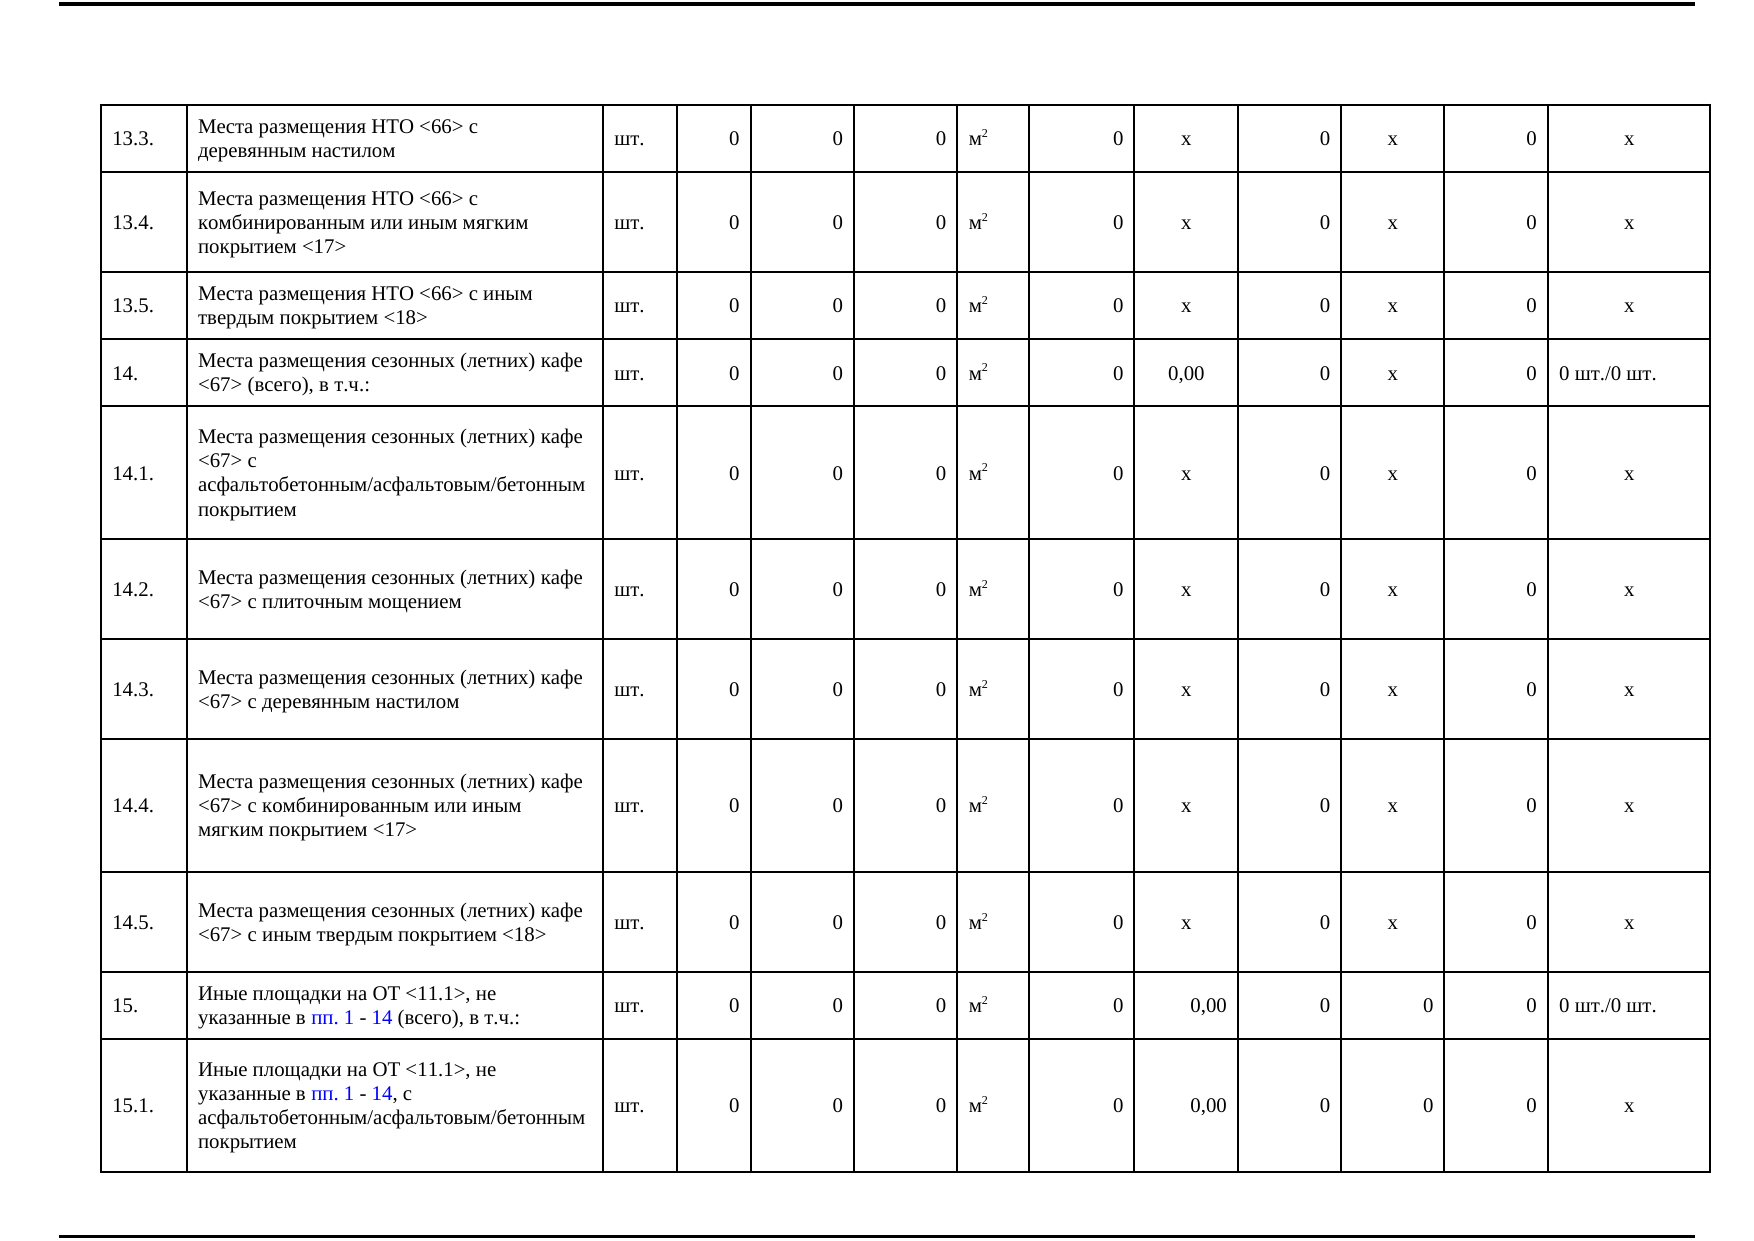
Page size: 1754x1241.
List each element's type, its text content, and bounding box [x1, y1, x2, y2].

table_cell 0 [1445, 740, 1547, 871]
table_cell 0 [752, 407, 853, 538]
table_cell 0 [752, 273, 853, 338]
table_cell 0 [855, 407, 956, 538]
table_cell 0 [752, 640, 853, 738]
table_cell 0 [1445, 973, 1547, 1038]
table_cell 0 [1239, 640, 1340, 738]
table_cell Места размещения сезонных (летних) кафе <67> с комбинированным или иным мягким покрытием <17> [188, 740, 602, 871]
table_cell 0 [1239, 973, 1340, 1038]
table_cell 13.3. [102, 106, 186, 171]
table_cell Места размещения сезонных (летних) кафе <67> с плиточным мощением [188, 540, 602, 638]
table_cell 0 [678, 407, 750, 538]
table_cell м2 [958, 106, 1028, 171]
table_cell 0 [1445, 106, 1547, 171]
table_cell 0 [678, 273, 750, 338]
table_cell x [1342, 873, 1443, 971]
table_cell м2 [958, 173, 1028, 271]
table_cell 0 [1239, 340, 1340, 405]
table_cell 0 [1445, 273, 1547, 338]
table_cell x [1549, 640, 1709, 738]
table_cell м2 [958, 973, 1028, 1038]
table_cell 14.1. [102, 407, 186, 538]
table_cell 0 [1445, 540, 1547, 638]
table_cell 0 [855, 540, 956, 638]
table_cell 0 [1030, 740, 1133, 871]
table_cell м2 [958, 540, 1028, 638]
table_cell 0 [1445, 873, 1547, 971]
table_cell x [1135, 640, 1237, 738]
table_cell 0 [752, 973, 853, 1038]
table_cell 0 [678, 640, 750, 738]
table_cell 0 [678, 540, 750, 638]
table_cell 14.5. [102, 873, 186, 971]
table_cell 0 [1445, 407, 1547, 538]
table_cell 0,00 [1135, 973, 1237, 1038]
table_cell x [1135, 273, 1237, 338]
table_cell Места размещения НТО <66> с иным твердым покрытием <18> [188, 273, 602, 338]
table_cell м2 [958, 740, 1028, 871]
table_cell 0 [1239, 740, 1340, 871]
table_cell x [1342, 173, 1443, 271]
table_cell 0 [1239, 873, 1340, 971]
table_cell 0 [1445, 1040, 1547, 1171]
table_cell 0 [855, 1040, 956, 1171]
table_cell шт. [604, 973, 676, 1038]
table_cell 0 [1239, 173, 1340, 271]
table_cell шт. [604, 1040, 676, 1171]
table_cell 0 [678, 973, 750, 1038]
table_cell 0 [1239, 407, 1340, 538]
table_cell 0 [1030, 640, 1133, 738]
table_cell Места размещения сезонных (летних) кафе <67> с иным твердым покрытием <18> [188, 873, 602, 971]
table_cell м2 [958, 640, 1028, 738]
table_cell 0 [1030, 173, 1133, 271]
table_cell x [1549, 173, 1709, 271]
table_cell 0 [1239, 273, 1340, 338]
table_cell шт. [604, 340, 676, 405]
table_cell Места размещения НТО <66> с деревянным настилом [188, 106, 602, 171]
table_cell 0 [752, 340, 853, 405]
table_cell 0,00 [1135, 340, 1237, 405]
table_cell 15.1. [102, 1040, 186, 1171]
table_cell x [1135, 873, 1237, 971]
table_cell 0 [752, 173, 853, 271]
table_cell 0 [855, 273, 956, 338]
table_cell 0 [752, 540, 853, 638]
table_cell шт. [604, 540, 676, 638]
table_cell шт. [604, 407, 676, 538]
table_cell 0 [678, 340, 750, 405]
table_cell 0 [1342, 1040, 1443, 1171]
table_cell 0 [678, 1040, 750, 1171]
table_cell шт. [604, 740, 676, 871]
table_cell 0 [678, 106, 750, 171]
table_cell Места размещения НТО <66> с комбинированным или иным мягким покрытием <17> [188, 173, 602, 271]
table_cell 0 [1030, 340, 1133, 405]
table_cell 0 [855, 873, 956, 971]
table_cell м2 [958, 407, 1028, 538]
table_cell x [1135, 540, 1237, 638]
table_cell шт. [604, 173, 676, 271]
table_cell 0 [855, 173, 956, 271]
table_cell 0 [855, 640, 956, 738]
table_cell 0 [855, 340, 956, 405]
table_cell шт. [604, 640, 676, 738]
table_cell 0,00 [1135, 1040, 1237, 1171]
table_cell x [1549, 106, 1709, 171]
table_cell м2 [958, 273, 1028, 338]
table_cell 0 [678, 740, 750, 871]
table_cell 0 [855, 740, 956, 871]
table_cell Места размещения сезонных (летних) кафе <67> с асфальтобетонным/асфальтовым/бетонным покрытием [188, 407, 602, 538]
table_cell Иные площадки на ОТ <11.1>, не указанные в пп. 1 - 14, с асфальтобетонным/асфальтовым/бетонным покрытием [188, 1040, 602, 1171]
table_cell 0 [752, 1040, 853, 1171]
table_cell 0 шт./0 шт. [1549, 340, 1709, 405]
table_cell 14. [102, 340, 186, 405]
table_cell 0 [1030, 873, 1133, 971]
table_cell Иные площадки на ОТ <11.1>, не указанные в пп. 1 - 14 (всего), в т.ч.: [188, 973, 602, 1038]
table_cell Места размещения сезонных (летних) кафе <67> (всего), в т.ч.: [188, 340, 602, 405]
table_cell 0 [678, 173, 750, 271]
table_cell шт. [604, 106, 676, 171]
table_cell шт. [604, 873, 676, 971]
table_cell шт. [604, 273, 676, 338]
table_cell 0 [1239, 540, 1340, 638]
table_cell x [1342, 273, 1443, 338]
table_cell x [1342, 740, 1443, 871]
table_cell 0 [1342, 973, 1443, 1038]
table_cell 0 [1030, 407, 1133, 538]
table_cell x [1135, 740, 1237, 871]
table_cell 0 [1030, 273, 1133, 338]
table_cell 15. [102, 973, 186, 1038]
table_cell 0 [855, 973, 956, 1038]
table_cell 0 [1445, 640, 1547, 738]
table_cell 14.4. [102, 740, 186, 871]
table_cell 0 шт./0 шт. [1549, 973, 1709, 1038]
table_cell x [1549, 740, 1709, 871]
table_cell 14.2. [102, 540, 186, 638]
table_cell 0 [1030, 973, 1133, 1038]
table_cell x [1342, 407, 1443, 538]
table_cell 13.4. [102, 173, 186, 271]
table_cell x [1342, 540, 1443, 638]
table_cell 0 [1030, 1040, 1133, 1171]
table_cell 0 [1445, 340, 1547, 405]
table_cell 0 [678, 873, 750, 971]
table_cell 0 [752, 106, 853, 171]
table_cell 0 [1030, 106, 1133, 171]
table_cell x [1342, 106, 1443, 171]
table_cell Места размещения сезонных (летних) кафе <67> с деревянным настилом [188, 640, 602, 738]
table_cell 0 [855, 106, 956, 171]
table_cell м2 [958, 340, 1028, 405]
table_cell x [1135, 106, 1237, 171]
table_cell x [1135, 407, 1237, 538]
table_cell x [1549, 1040, 1709, 1171]
table_cell м2 [958, 1040, 1028, 1171]
table_cell x [1342, 640, 1443, 738]
table_cell x [1549, 540, 1709, 638]
table_cell м2 [958, 873, 1028, 971]
table_cell x [1342, 340, 1443, 405]
table_cell x [1549, 407, 1709, 538]
table_cell 0 [752, 873, 853, 971]
table_cell 0 [1239, 1040, 1340, 1171]
table_cell 0 [1445, 173, 1547, 271]
table_cell x [1135, 173, 1237, 271]
table_cell x [1549, 273, 1709, 338]
table_cell 0 [752, 740, 853, 871]
table_cell x [1549, 873, 1709, 971]
table_cell 0 [1239, 106, 1340, 171]
table_cell 14.3. [102, 640, 186, 738]
table_cell 13.5. [102, 273, 186, 338]
table_cell 0 [1030, 540, 1133, 638]
